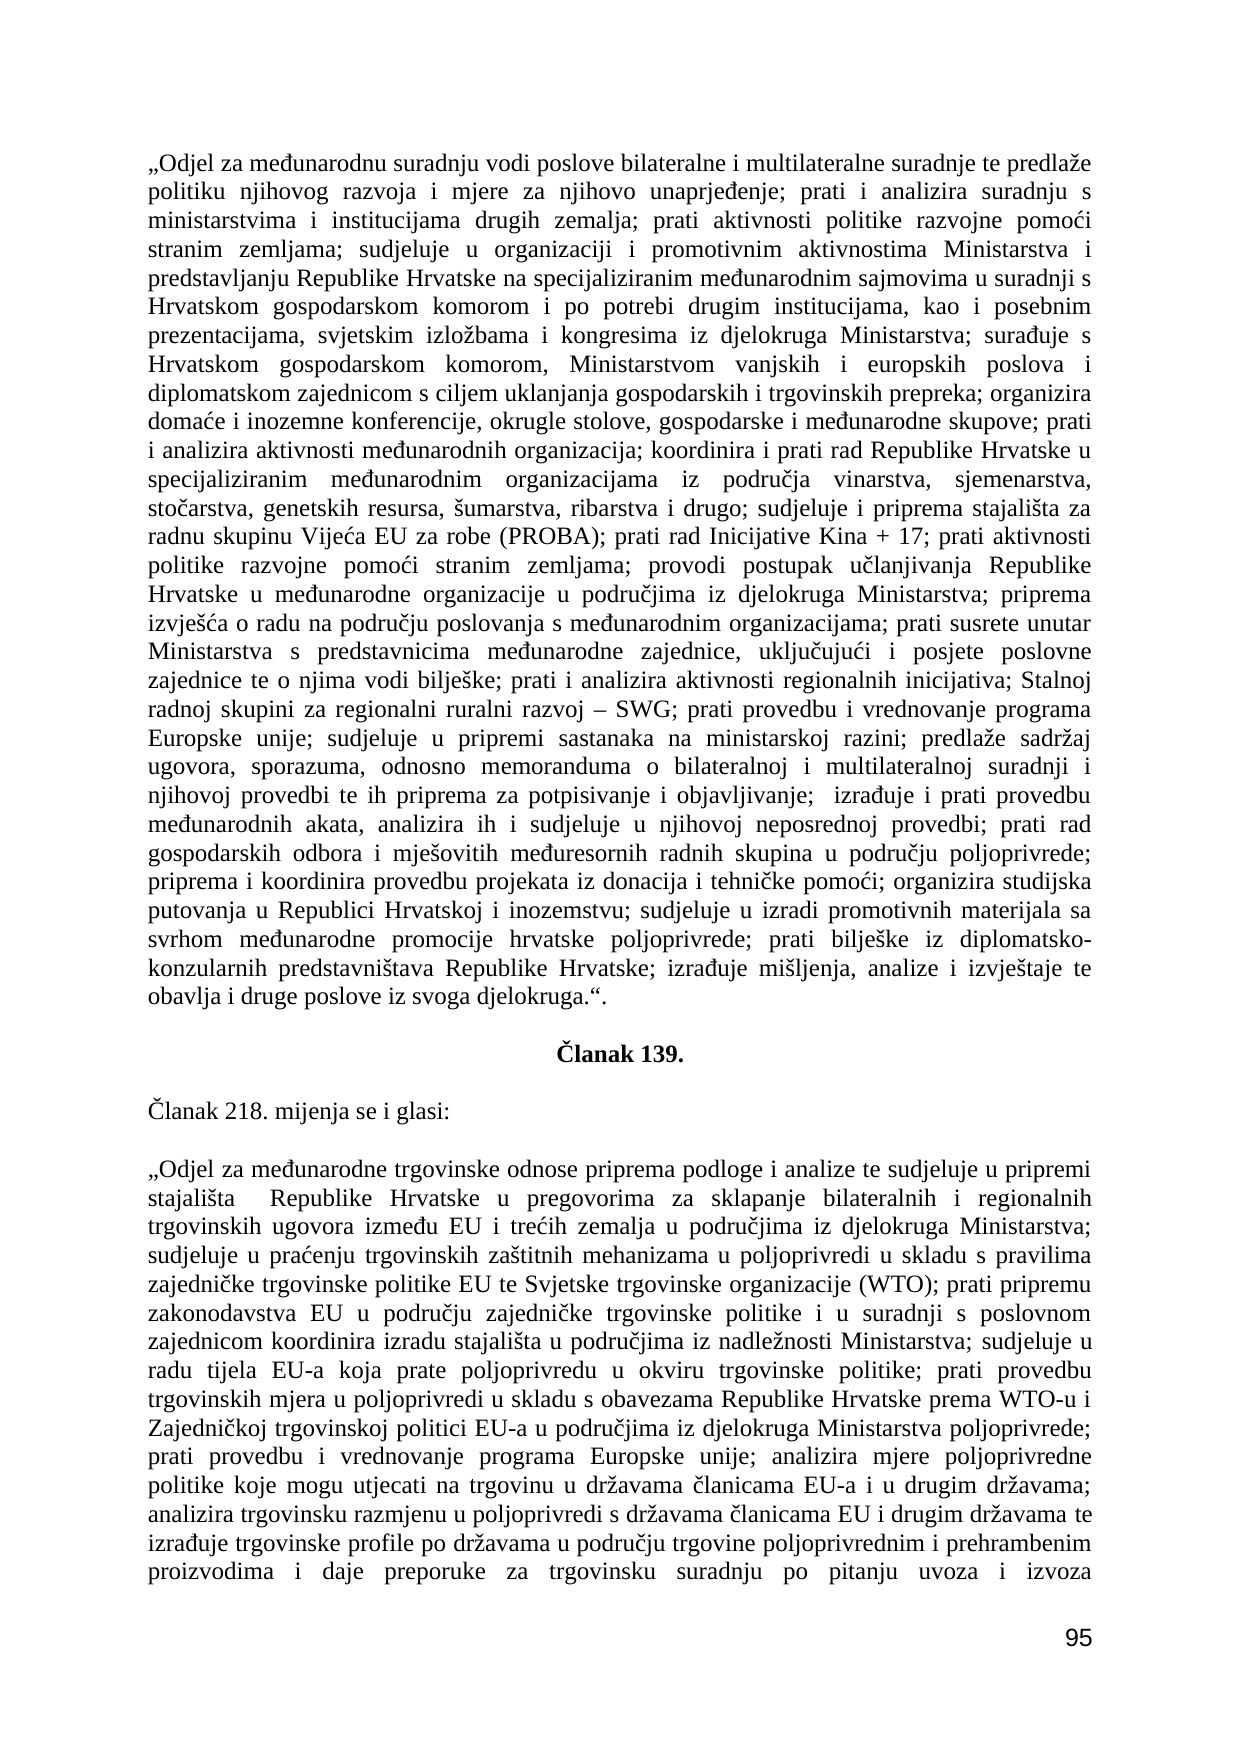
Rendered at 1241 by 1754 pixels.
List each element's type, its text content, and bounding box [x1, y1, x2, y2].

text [148, 1154, 1092, 1585]
text Članak 139. [148, 1039, 1092, 1068]
text Članak 218. mijenja se i glasi: [148, 1096, 1092, 1125]
text „Odjel za međunarodnu suradnju vodi poslove bilateralne i multilateralne suradnje te predlaže politiku njihovog razvoja i mjere za njihovo unaprjeđenje; prati i analizira suradnju s ministarstvima i institucijama drugih zemalja; prati aktivnosti politike razvojne pomoći stranim zemljama; sudjeluje u organizaciji i promotivnim aktivnostima Ministarstva i predstavljanju Republike Hrvatske na specijaliziranim međunarodnim sajmovima u suradnji s Hrvatskom gospodarskom komorom i po potrebi drugim institucijama, kao i posebnim prezentacijama, svjetskim izložbama i kongresima iz djelokruga Ministarstva; surađuje s Hrvatskom gospodarskom komorom, Ministarstvom vanjskih i europskih poslova i diplomatskom zajednicom s ciljem uklanjanja gospodarskih i trgovinskih prepreka; organizira domaće i inozemne konferencije, okrugle stolove, gospodarske i međunarodne skupove; prati i analizira aktivnosti međunarodnih organizacija; koordinira i prati rad Republike Hrvatske u specijaliziranim međunarodnim organizacijama iz područja vinarstva, sjemenarstva, stočarstva, genetskih resursa, šumarstva, ribarstva i drugo; sudjeluje i priprema stajališta za radnu skupinu Vijeća EU za robe (PROBA); prati rad Inicijative Kina + 17; prati aktivnosti politike razvojne pomoći stranim zemljama; provodi postupak učlanjivanja Republike Hrvatske u međunarodne organizacije u područjima iz djelokruga Ministarstva; priprema izvješća o radu na području poslovanja s međunarodnim organizacijama; prati susrete unutar Ministarstva s predstavnicima međunarodne zajednice, uključujući i posjete poslovne zajednice te o njima vodi bilješke; prati i analizira aktivnosti regionalnih inicijativa; Stalnoj radnoj skupini za regionalni ruralni razvoj – SWG; prati provedbu i vrednovanje programa Europske unije; sudjeluje u pripremi sastanaka na ministarskoj razini; predlaže sadržaj ugovora, sporazuma, odnosno memoranduma o bilateralnoj i multilateralnoj suradnji i njihovoj provedbi te ih priprema za potpisivanje i objavljivanje; izrađuje i prati provedbu međunarodnih akata, analizira ih i sudjeluje u njihovoj neposrednoj provedbi; prati rad gospodarskih odbora i mješovitih međuresornih radnih skupina u području poljoprivrede; priprema i koordinira provedbu projekata iz donacija i tehničke pomoći; organizira studijska putovanja u Republici Hrvatskoj i inozemstvu; sudjeluje u izradi promotivnih materijala sa svrhom međunarodne promocije hrvatske poljoprivrede; prati bilješke iz diplomatsko-konzularnih predstavništava Republike Hrvatske; izrađuje mišljenja, analize i izvještaje te obavlja i druge poslove iz svoga djelokruga.“. [148, 148, 1092, 1010]
